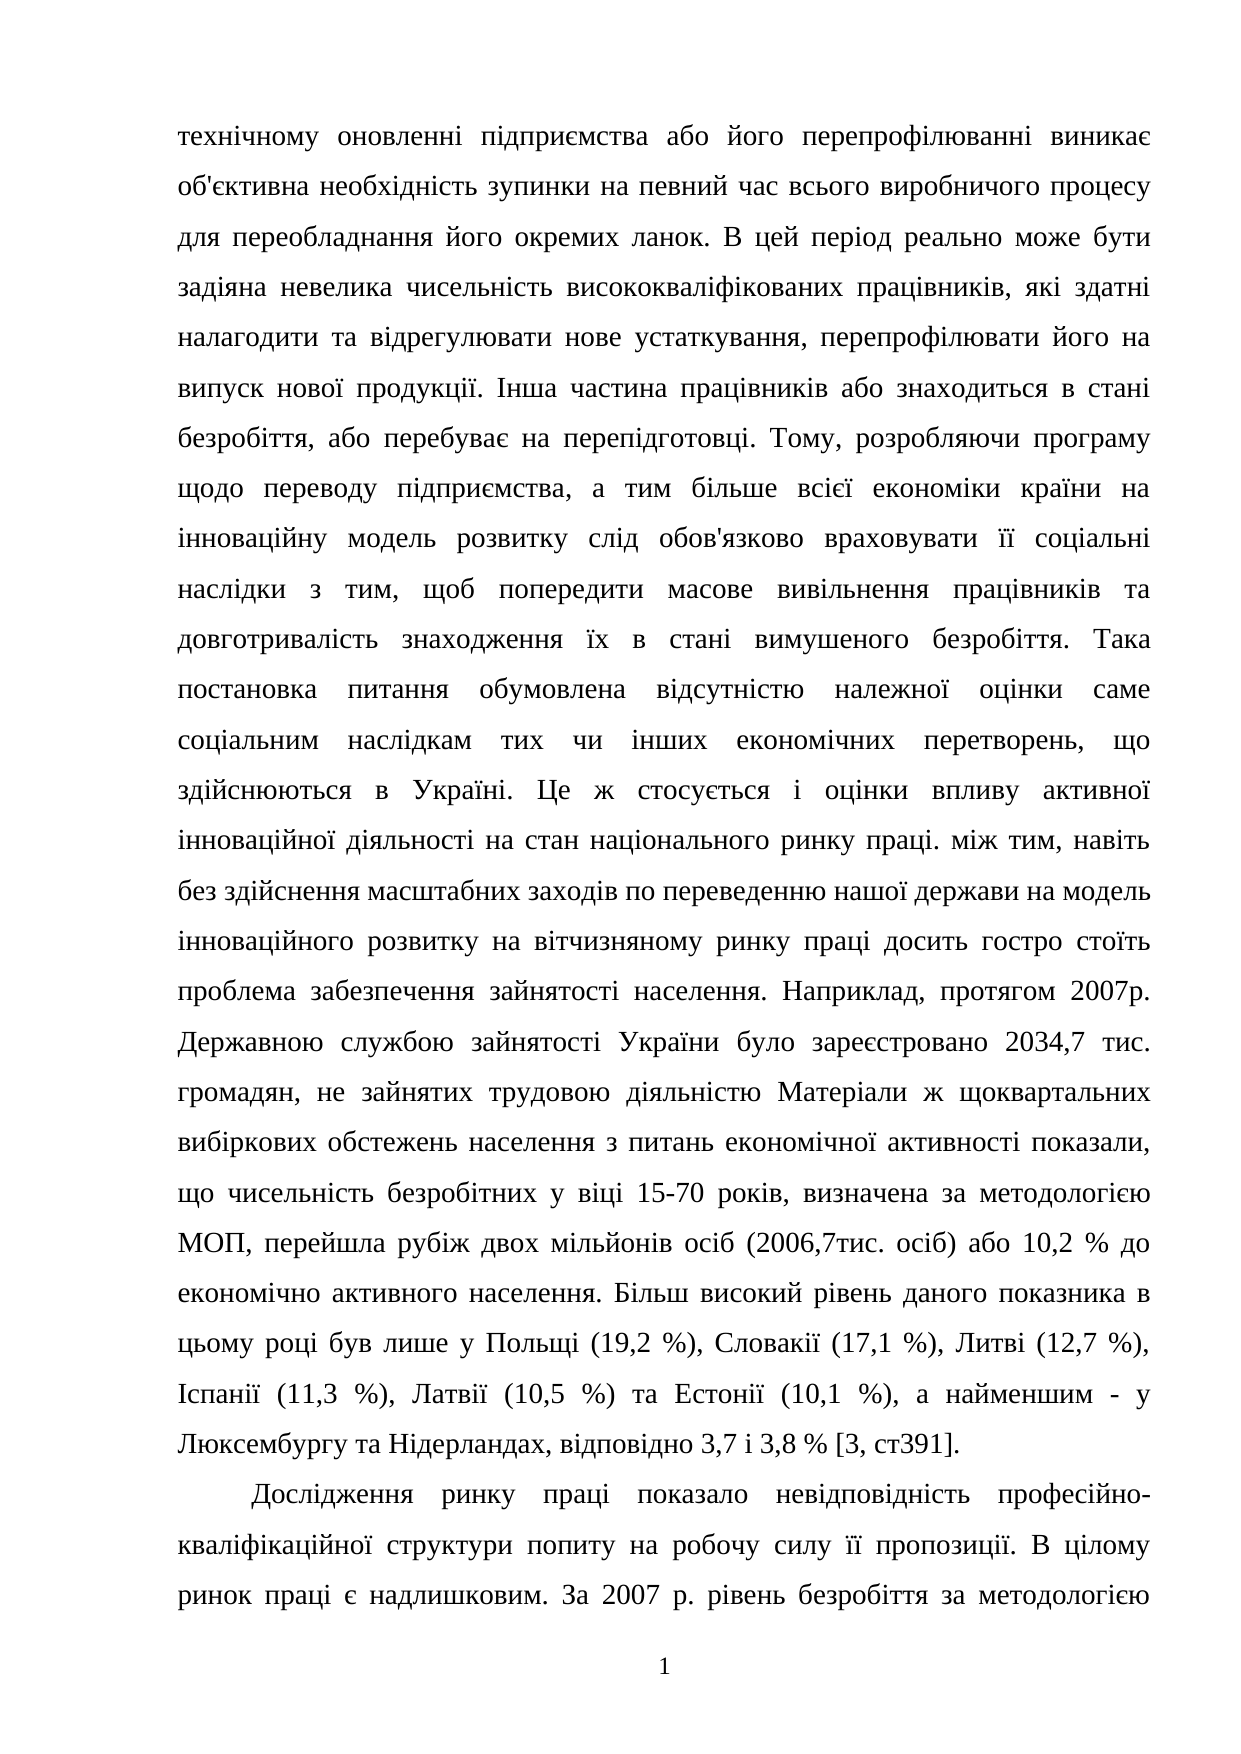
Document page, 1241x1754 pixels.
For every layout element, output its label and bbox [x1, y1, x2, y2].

text [177, 118, 1152, 1460]
text [177, 1477, 1152, 1611]
